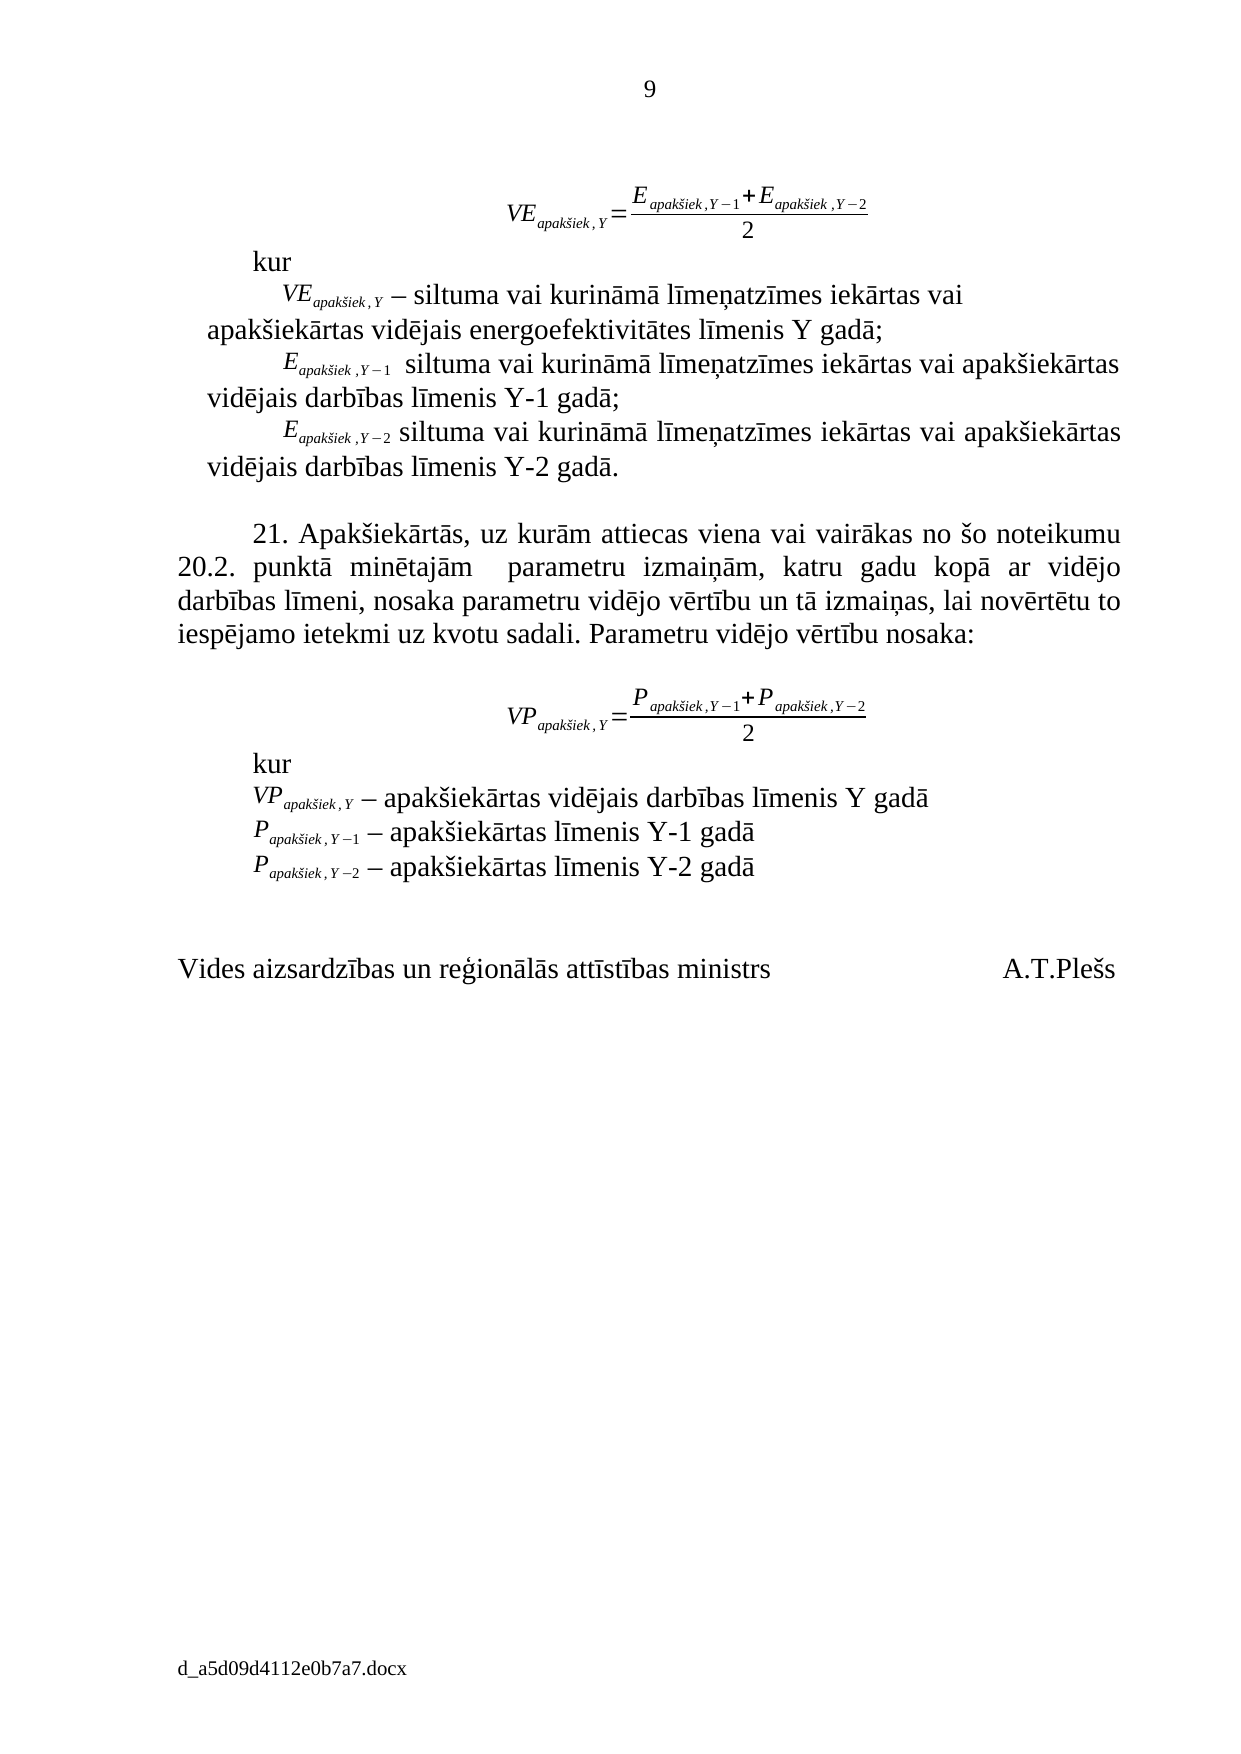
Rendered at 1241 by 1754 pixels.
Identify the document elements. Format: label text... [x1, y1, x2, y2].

text – apakšiekārtas līmenis Y-1 gadā [177, 814, 1122, 849]
text kur [177, 746, 1122, 780]
text – apakšiekārtas vidējais darbības līmenis Y gadā [177, 780, 1122, 814]
text siltuma vai kurināmā līmeņatzīmes iekārtas vai apakšiekārtas vidējais darbības līmenis Y-2 gadā. [207, 414, 1122, 482]
text – apakšiekārtas līmenis Y-2 gadā [177, 849, 1122, 884]
text – siltuma vai kurināmā līmeņatzīmes iekārtas vai apakšiekārtas vidējais energoefektivitātes līmenis Y gadā; [207, 277, 1122, 346]
text kur [177, 244, 1122, 277]
text 21. Apakšiekārtās, uz kurām attiecas viena vai vairākas no šo noteikumu 20.2. punktā minētajām parametru izmaiņām, katru gadu kopā ar vidējo darbības līmeni, nosaka parametru vidējo vērtību un tā izmaiņas, lai novērtētu to iespējamo ietekmi uz kvotu sadali. Parametru vidējo vērtību nosaka: [177, 516, 1122, 650]
text Vides aizsardzības un reģionālās attīstības ministrs A.T.Plešs [177, 951, 1122, 984]
text siltuma vai kurināmā līmeņatzīmes iekārtas vai apakšiekārtas vidējais darbības līmenis Y-1 gadā; [207, 346, 1122, 414]
